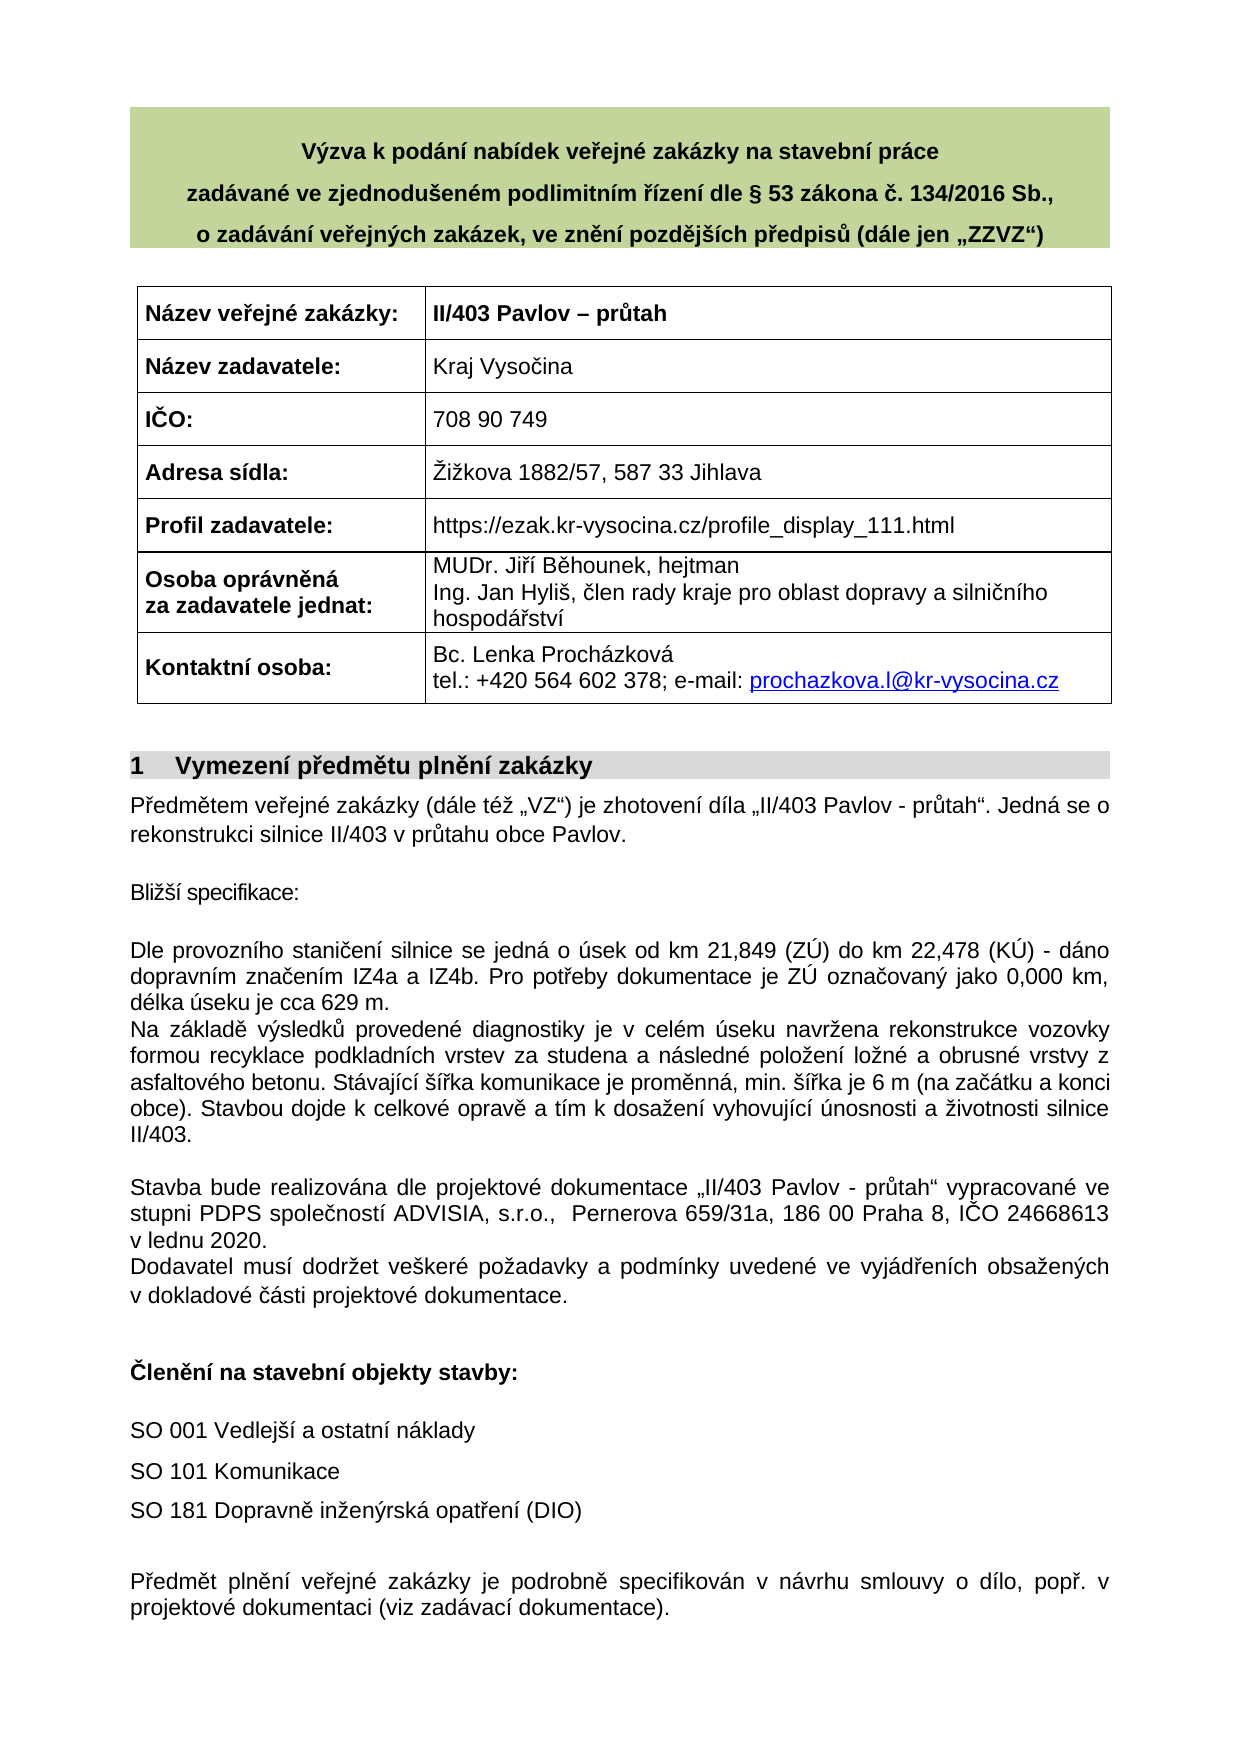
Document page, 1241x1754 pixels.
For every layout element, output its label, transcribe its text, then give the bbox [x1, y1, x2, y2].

text zadávané ve zjednodušeném podlimitním řízení dle § 53 zákona č. 134/2016 Sb., [130, 180, 1110, 206]
text Na základě výsledků provedené diagnostiky je v celém úseku navržena rekonstrukce vozovky formou recyklace podkladních vrstev za studena a následné položení ložné a obrusné vrstvy z asfaltového betonu. Stávající šířka komunikace je proměnná, min. šířka je 6 m (na začátku a konci obce). Stavbou dojde k celkové opravě a tím k dosažení vyhovující únosnosti a životnosti silnice II/403. [130, 1016, 1110, 1147]
table_cell 708 90 749 [426, 393, 1111, 445]
table_cell Osoba oprávněná za zadavatele jednat: [138, 553, 425, 632]
table_header Název veřejné zakázky: [138, 287, 425, 339]
table_cell Kraj Vysočina [426, 340, 1111, 392]
text Členění na stavební objekty stavby: [130, 1359, 1110, 1385]
subtitle Vymezení předmětu plnění zakázky [130, 751, 1110, 779]
text SO 101 Komunikace [130, 1458, 1110, 1485]
text o zadávání veřejných zakázek, ve znění pozdějších předpisů (dále jen „ZZVZ“) [130, 221, 1110, 248]
table_cell Bc. Lenka Procházková tel.: +420 564 602 378; e-mail: prochazkova.l@kr-vysocina.cz [426, 633, 1111, 702]
text Stavba bude realizována dle projektové dokumentace „II/403 Pavlov - průtah“ vypracované ve stupni PDPS společností ADVISIA, s.r.o., Pernerova 659/31a, 186 00 Praha 8, IČO 24668613 v lednu 2020. [130, 1174, 1110, 1253]
table_cell https://ezak.kr-vysocina.cz/profile_display_111.html [426, 499, 1111, 551]
table_cell Adresa sídla: [138, 446, 425, 498]
table_cell Profil zadavatele: [138, 499, 425, 551]
table_cell Kontaktní osoba: [138, 633, 425, 702]
text Bližší specifikace: [130, 879, 1110, 905]
text SO 181 Dopravně inženýrská opatření (DIO) [130, 1497, 1110, 1523]
text Výzva k podání nabídek veřejné zakázky na stavební práce [130, 107, 1110, 165]
table_cell Název zadavatele: [138, 340, 425, 392]
text Předmět plnění veřejné zakázky je podrobně specifikován v návrhu smlouvy o dílo, popř. v projektové dokumentaci (viz zadávací dokumentace). [130, 1568, 1110, 1620]
text Předmětem veřejné zakázky (dále též „VZ“) je zhotovení díla „II/403 Pavlov - průtah“. Jedná se o rekonstrukci silnice II/403 v průtahu obce Pavlov. [130, 792, 1110, 847]
text Dle provozního staničení silnice se jedná o úsek od km 21,849 (ZÚ) do km 22,478 (KÚ) - dáno dopravním značením IZ4a a IZ4b. Pro potřeby dokumentace je ZÚ označovaný jako 0,000 km, délka úseku je cca 629 m. [130, 937, 1110, 1016]
table_cell IČO: [138, 393, 425, 445]
text Dodavatel musí dodržet veškeré požadavky a podmínky uvedené ve vyjádřeních obsažených v dokladové části projektové dokumentace. [130, 1253, 1110, 1308]
text SO 001 Vedlejší a ostatní náklady [130, 1417, 1110, 1443]
table_cell Žižkova 1882/57, 587 33 Jihlava [426, 446, 1111, 498]
table_cell MUDr. Jiří Běhounek, hejtman Ing. Jan Hyliš, člen rady kraje pro oblast dopravy a silničního hospodářství [426, 553, 1111, 632]
table_header II/403 Pavlov – průtah [426, 287, 1111, 339]
